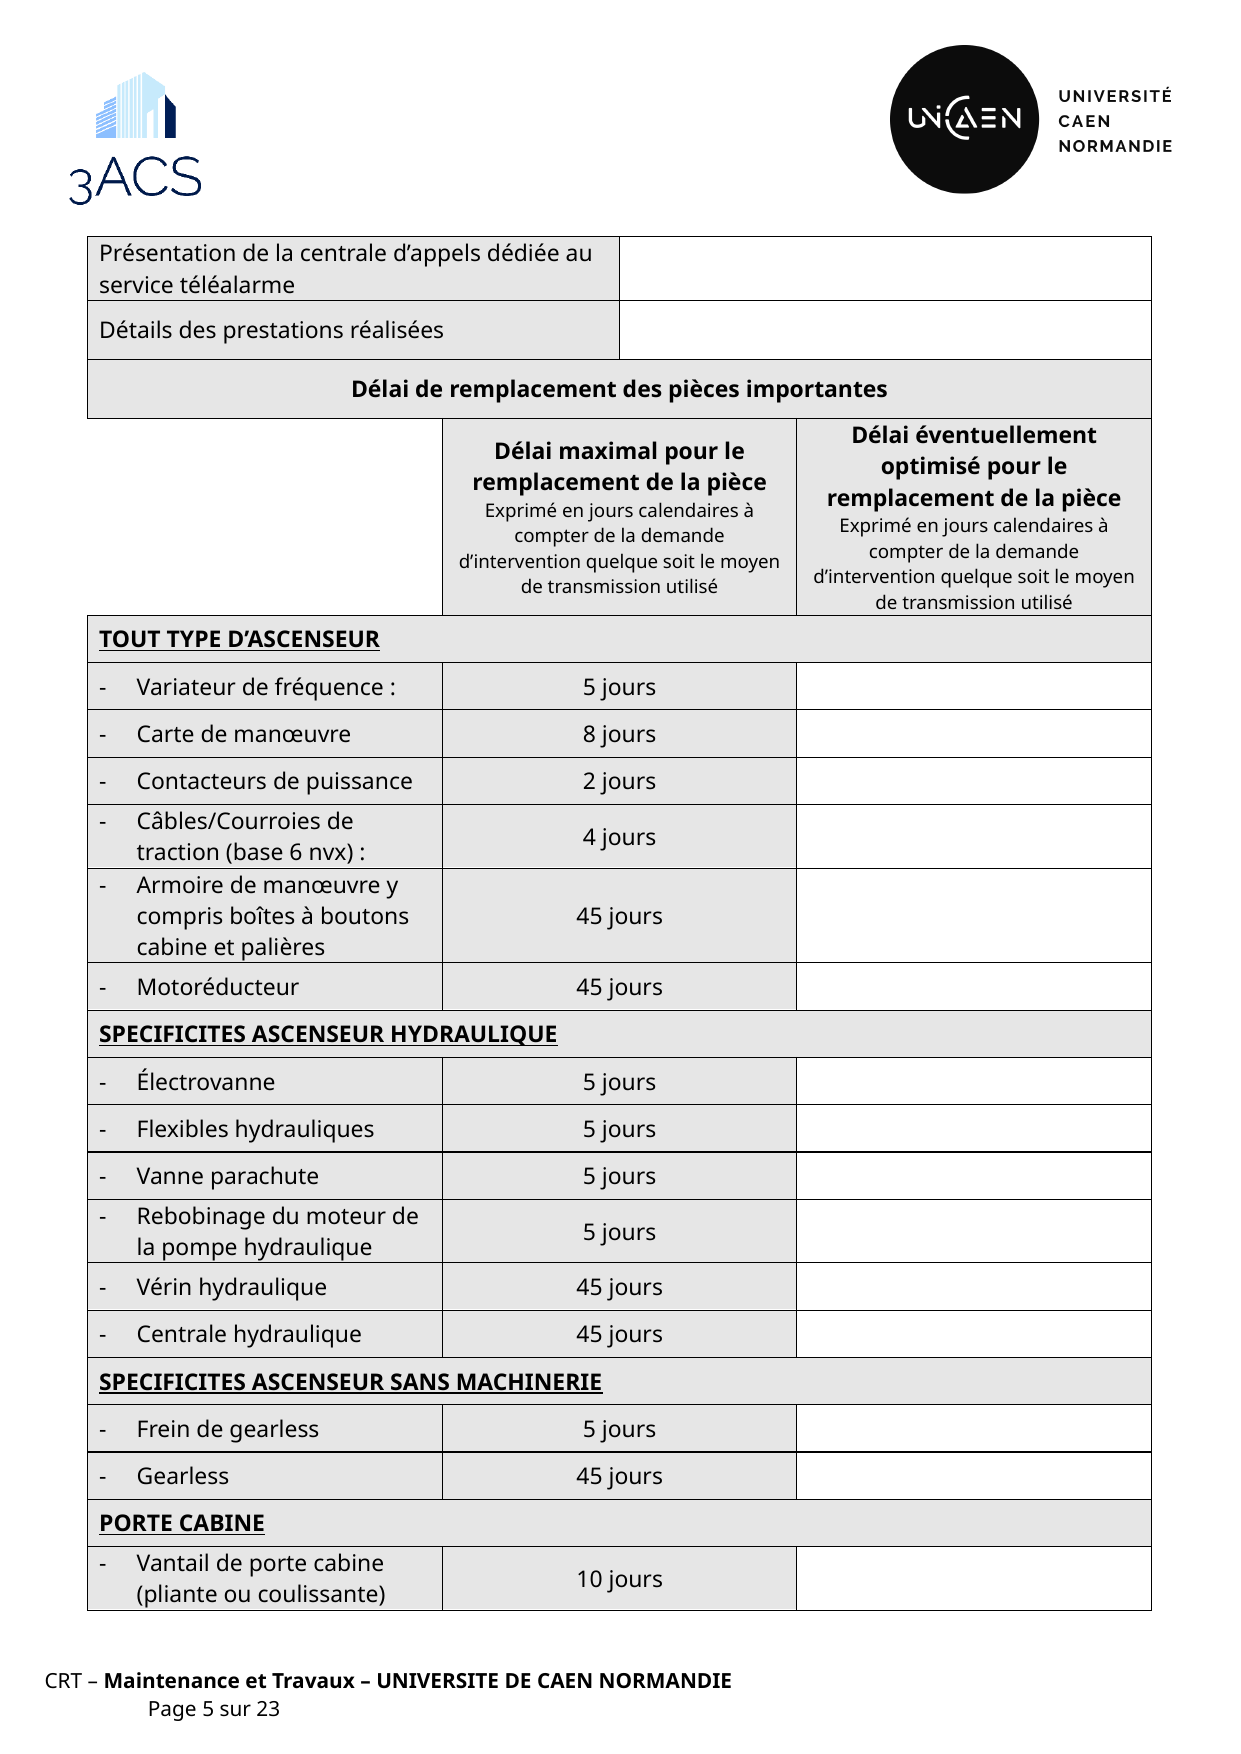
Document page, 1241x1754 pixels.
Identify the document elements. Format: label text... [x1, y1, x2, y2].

picture [18, 23, 252, 253]
table_cell [797, 1311, 1151, 1357]
table_cell 5 jours [443, 1058, 796, 1104]
table_cell [797, 1105, 1151, 1151]
table_cell [620, 237, 1151, 300]
table_cell [797, 805, 1151, 867]
table_cell [797, 963, 1151, 1009]
table_cell [797, 758, 1151, 804]
table_cell 8 jours [443, 710, 796, 757]
table_cell PORTE CABINE [88, 1500, 1151, 1546]
table_cell 5 jours [443, 1200, 796, 1262]
table_cell Centrale hydraulique [88, 1311, 442, 1357]
table_cell Électrovanne [88, 1058, 442, 1104]
table_cell [797, 1547, 1151, 1609]
table_cell [88, 419, 442, 615]
table_cell Délai maximal pour le remplacement de la pièce Exprimé en jours calendaires à compter de la demande d’intervention quelque soit le moyen de transmission utilisé [443, 419, 796, 615]
table_cell Câbles/Courroies de traction (base 6 nvx) : [88, 805, 442, 867]
table_cell Délai de remplacement des pièces importantes [88, 360, 1151, 418]
table_cell Vanne parachute [88, 1153, 442, 1199]
table_cell [797, 1153, 1151, 1199]
table_cell Armoire de manœuvre y compris boîtes à boutons cabine et palières [88, 869, 442, 962]
table_cell [797, 710, 1151, 757]
table_cell 2 jours [443, 758, 796, 804]
table_cell Contacteurs de puissance [88, 758, 442, 804]
table_cell [797, 1058, 1151, 1104]
table_cell [797, 1263, 1151, 1309]
table_cell Motoréducteur [88, 963, 442, 1009]
table_cell 45 jours [443, 1311, 796, 1357]
table_cell Frein de gearless [88, 1405, 442, 1451]
table_cell 45 jours [443, 1263, 796, 1309]
table_cell TOUT TYPE D’ASCENSEUR [88, 616, 1151, 662]
table_cell 10 jours [443, 1547, 796, 1609]
table_cell 45 jours [443, 963, 796, 1009]
picture [875, 29, 1197, 211]
table_cell SPECIFICITES ASCENSEUR HYDRAULIQUE [88, 1011, 1151, 1057]
table_cell 45 jours [443, 869, 796, 962]
table_cell 4 jours [443, 805, 796, 867]
table_cell Variateur de fréquence : [88, 663, 442, 709]
table_cell [797, 1200, 1151, 1262]
table_cell 5 jours [443, 1105, 796, 1151]
table_cell 5 jours [443, 1153, 796, 1199]
table_cell Flexibles hydrauliques [88, 1105, 442, 1151]
table_cell [797, 1405, 1151, 1451]
table_cell Délai éventuellement optimisé pour le remplacement de la pièce Exprimé en jours calendaires à compter de la demande d’intervention quelque soit le moyen de transmission utilisé [797, 419, 1151, 615]
table_cell Détails des prestations réalisées [88, 301, 619, 359]
table_cell SPECIFICITES ASCENSEUR SANS MACHINERIE [88, 1358, 1151, 1404]
table_cell Rebobinage du moteur de la pompe hydraulique [88, 1200, 442, 1262]
table_cell 5 jours [443, 1405, 796, 1451]
table_cell Gearless [88, 1453, 442, 1499]
table_cell [620, 301, 1151, 359]
table_cell Vérin hydraulique [88, 1263, 442, 1309]
table_cell Carte de manœuvre [88, 710, 442, 757]
table_cell [797, 869, 1151, 962]
table_cell 5 jours [443, 663, 796, 709]
table_cell Vantail de porte cabine (pliante ou coulissante) [88, 1547, 442, 1609]
table_cell Présentation de la centrale d’appels dédiée au service téléalarme [88, 237, 619, 300]
table_cell [797, 663, 1151, 709]
table_cell 45 jours [443, 1453, 796, 1499]
table_cell [797, 1453, 1151, 1499]
